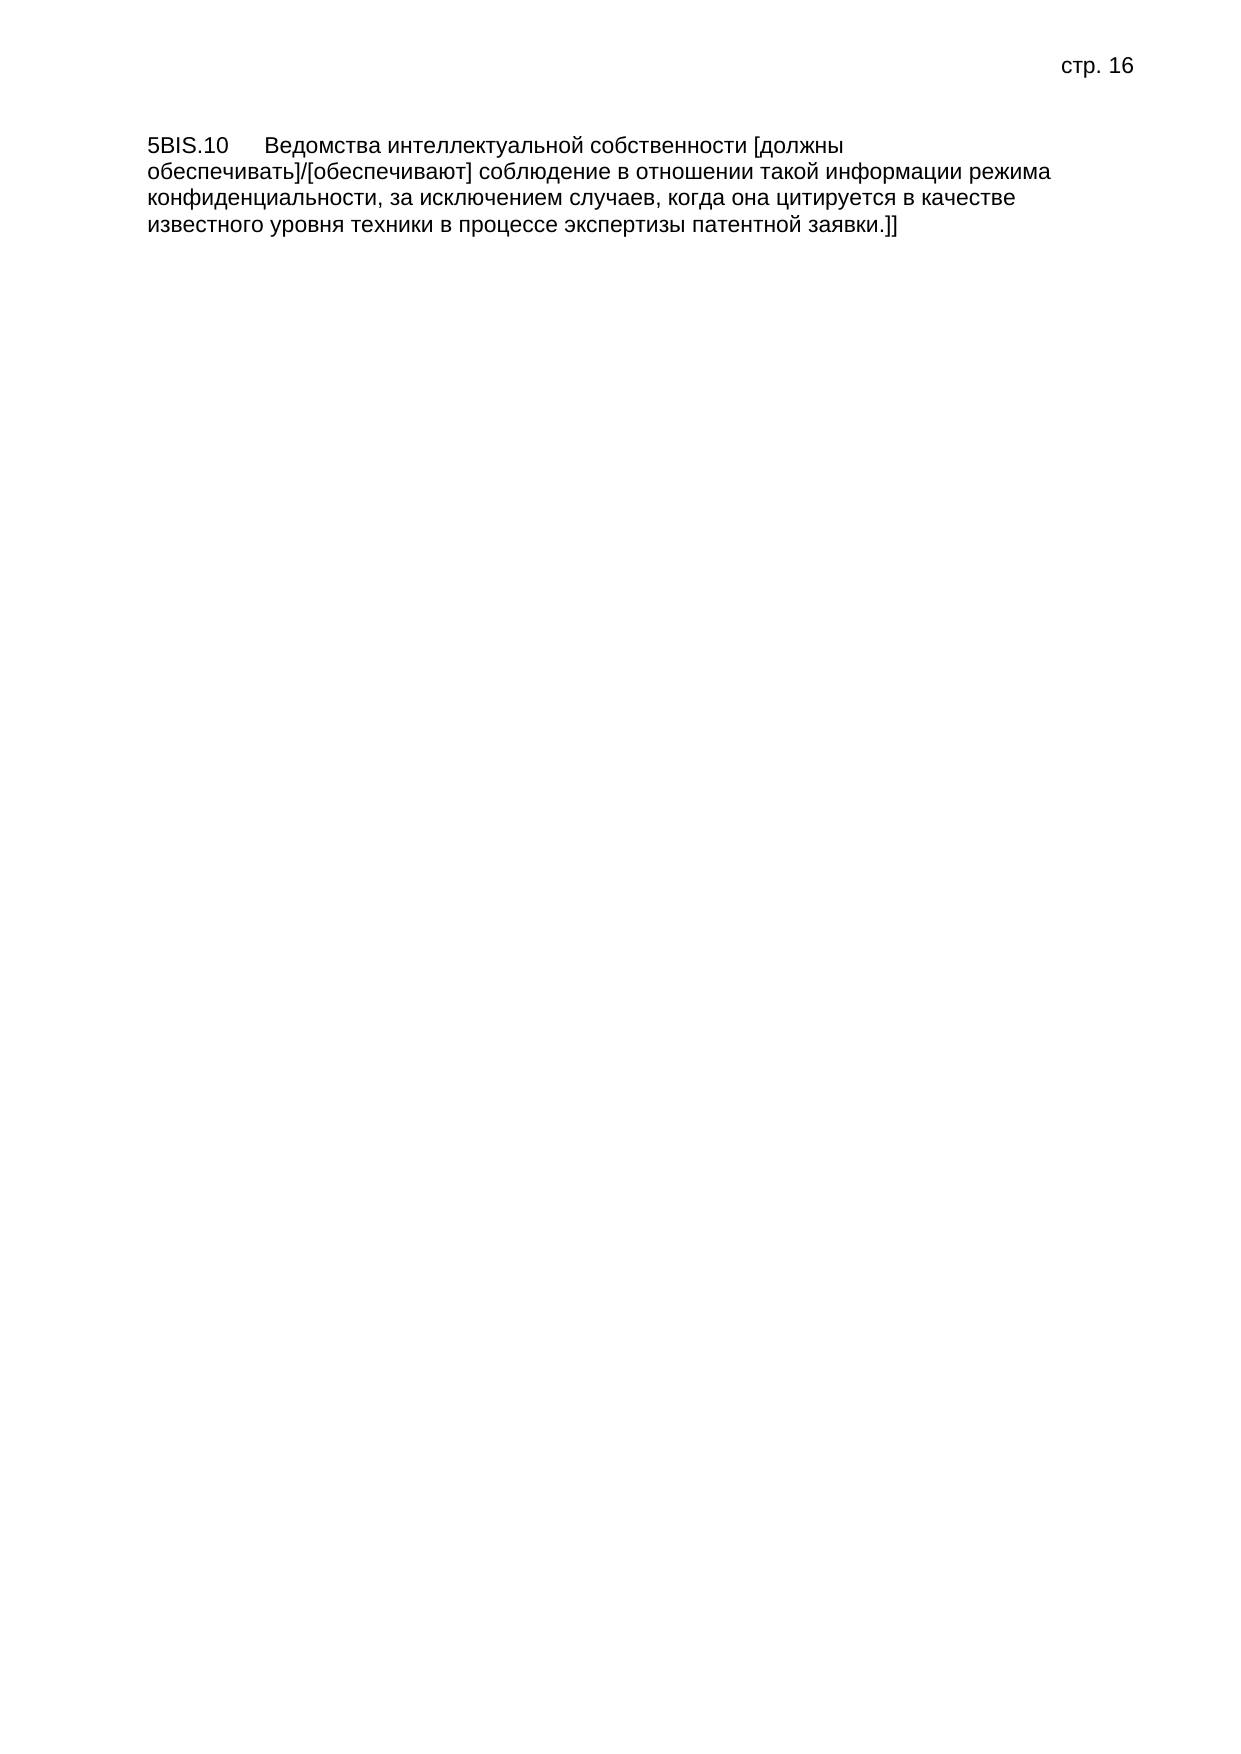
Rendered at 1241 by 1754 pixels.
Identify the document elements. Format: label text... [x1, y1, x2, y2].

text 5BIS.10 Ведомства интеллектуальной собственности [должны обеспечивать]/[обеспечивают] соблюдение в отношении такой информации режима конфиденциальности, за исключением случаев, когда она цитируется в качестве известного уровня техники в процессе экспертизы патентной заявки.]] [147, 132, 1134, 237]
